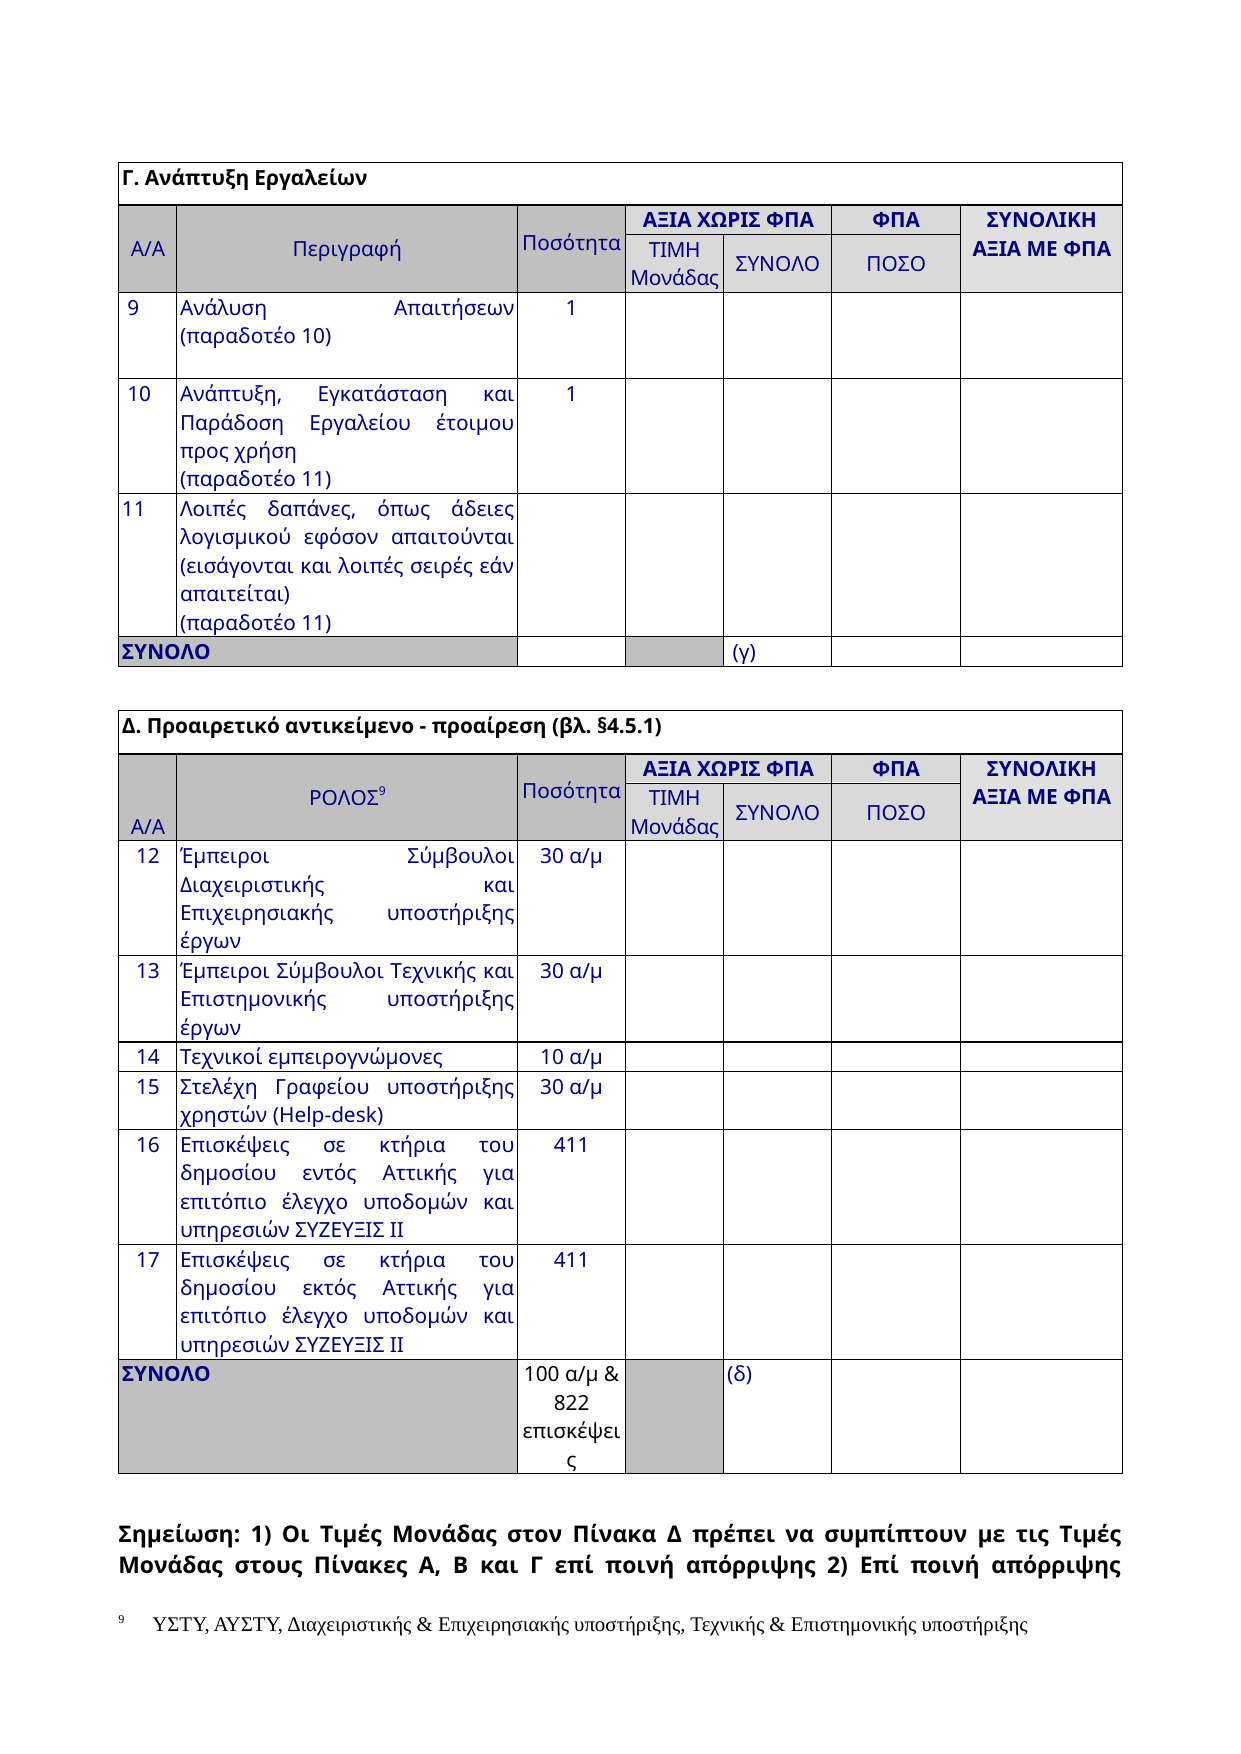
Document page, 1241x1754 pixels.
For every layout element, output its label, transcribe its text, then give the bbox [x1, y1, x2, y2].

table_cell [961, 841, 1122, 955]
table_cell [626, 956, 723, 1041]
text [118, 1518, 1122, 1581]
table_cell ΑΞΙΑ ΧΩΡΙΣ ΦΠΑ [626, 755, 831, 782]
table_cell [724, 956, 831, 1041]
table_cell [724, 494, 831, 636]
table_cell [961, 1130, 1122, 1244]
table_cell ΑΞΙΑ ΧΩΡΙΣ ΦΠΑ [626, 206, 831, 234]
table_cell [626, 1130, 723, 1244]
table_cell [724, 841, 831, 955]
table_cell Έμπειροι Σύμβουλοι Διαχειριστικής και Επιχειρησιακής υποστήριξης έργων [177, 841, 517, 955]
table_cell 100 α/μ & 822 επισκέψεις [518, 1360, 625, 1473]
table_cell [832, 1360, 960, 1473]
table_cell ΦΠΑ [832, 206, 960, 234]
table_cell 30 α/μ [518, 956, 625, 1041]
table_cell [518, 637, 625, 666]
table_cell Τεχνικοί εμπειρογνώμονες [177, 1043, 517, 1071]
table_cell [626, 379, 723, 493]
table_cell 14 [119, 1043, 176, 1071]
table_cell [832, 494, 960, 636]
table_cell [832, 379, 960, 493]
table_cell [961, 956, 1122, 1041]
table_cell 9 [119, 293, 176, 378]
table_cell ΦΠΑ [832, 755, 960, 782]
table_cell 30 α/μ [518, 1072, 625, 1129]
table_cell [626, 1245, 723, 1358]
table_cell [626, 1043, 723, 1071]
table_cell 15 [119, 1072, 176, 1129]
table_cell [724, 293, 831, 378]
table_cell Ανάπτυξη, Εγκατάσταση και Παράδοση Εργαλείου έτοιμου προς χρήση (παραδοτέο 11) [177, 379, 517, 493]
table_cell [626, 637, 723, 666]
table_cell [961, 637, 1122, 666]
table_cell [961, 379, 1122, 493]
table_cell Επισκέψεις σε κτήρια του δημοσίου εντός Αττικής για επιτόπιο έλεγχο υποδομών και υπηρεσιών ΣΥΖΕΥΞΙΣ ΙΙ [177, 1130, 517, 1244]
table_cell [961, 1245, 1122, 1358]
table_cell ΣΥΝΟΛΟ [724, 235, 831, 292]
table_cell [961, 293, 1122, 378]
table_cell [961, 1072, 1122, 1129]
table_cell [724, 1043, 831, 1071]
table_cell [724, 1130, 831, 1244]
table_cell Α/Α [119, 755, 176, 840]
table_cell [832, 956, 960, 1041]
table_cell [518, 494, 625, 636]
table_cell [626, 494, 723, 636]
table_cell Ανάλυση Απαιτήσεων (παραδοτέο 10) [177, 293, 517, 378]
table_cell [724, 379, 831, 493]
table_cell 1 [518, 293, 625, 378]
table_cell [724, 1245, 831, 1358]
table_cell ΣΥΝΟΛΙΚΗ ΑΞΙΑ ΜΕ ΦΠΑ [961, 755, 1122, 840]
table_cell [724, 1072, 831, 1129]
table_cell 411 [518, 1245, 625, 1358]
table_cell [832, 1245, 960, 1358]
table_cell ΠΟΣΟ [832, 784, 960, 840]
table_cell Α/Α [119, 206, 176, 292]
table_cell Ποσότητα [518, 206, 625, 292]
table_cell [961, 494, 1122, 636]
table_cell [626, 293, 723, 378]
table_cell [832, 841, 960, 955]
table_cell [832, 293, 960, 378]
table_cell ΠΟΣΟ [832, 235, 960, 292]
table_cell [626, 1072, 723, 1129]
table_header Γ. Ανάπτυξη Εργαλείων [119, 163, 1122, 204]
table_cell [626, 841, 723, 955]
table_cell 16 [119, 1130, 176, 1244]
table_cell 1 [518, 379, 625, 493]
table_cell Στελέχη Γραφείου υποστήριξης χρηστών (Help-desk) [177, 1072, 517, 1129]
table_cell ΣΥΝΟΛΟ [119, 1360, 517, 1473]
table_cell ΣΥΝΟΛΟ [724, 784, 831, 840]
table_cell ΡΟΛΟΣ [177, 755, 517, 840]
table_cell 13 [119, 956, 176, 1041]
table_cell (δ) [724, 1360, 831, 1473]
table_cell ΣΥΝΟΛΙΚΗ ΑΞΙΑ ΜΕ ΦΠΑ [961, 206, 1122, 292]
table_cell [832, 1072, 960, 1129]
table_cell 11 [119, 494, 176, 636]
table_cell (γ) [724, 637, 831, 666]
table_cell ΤΙΜΗ Μονάδας [626, 235, 723, 292]
table_cell 10 [119, 379, 176, 493]
table_cell [832, 1043, 960, 1071]
table_cell Επισκέψεις σε κτήρια του δημοσίου εκτός Αττικής για επιτόπιο έλεγχο υποδομών και υπηρεσιών ΣΥΖΕΥΞΙΣ ΙΙ [177, 1245, 517, 1358]
table_cell ΣΥΝΟΛΟ [119, 637, 517, 666]
table_cell 10 α/μ [518, 1043, 625, 1071]
table_cell [961, 1043, 1122, 1071]
table_cell 411 [518, 1130, 625, 1244]
table_cell [626, 1360, 723, 1473]
table_cell [832, 1130, 960, 1244]
table_cell ΤΙΜΗ Μονάδας [626, 784, 723, 840]
table_cell 12 [119, 841, 176, 955]
table_cell 30 α/μ [518, 841, 625, 955]
table_cell 17 [119, 1245, 176, 1358]
table_cell Ποσότητα [518, 755, 625, 840]
table_cell Περιγραφή [177, 206, 517, 292]
table_cell [961, 1360, 1122, 1473]
table_cell [832, 637, 960, 666]
table_header Δ. Προαιρετικό αντικείμενο - προαίρεση (βλ. §4.5.1) [119, 711, 1122, 752]
table_cell Έμπειροι Σύμβουλοι Τεχνικής και Επιστημονικής υποστήριξης έργων [177, 956, 517, 1041]
table_cell Λοιπές δαπάνες, όπως άδειες λογισμικού εφόσον απαιτούνται (εισάγονται και λοιπές σειρές εάν απαιτείται) (παραδοτέο 11) [177, 494, 517, 636]
